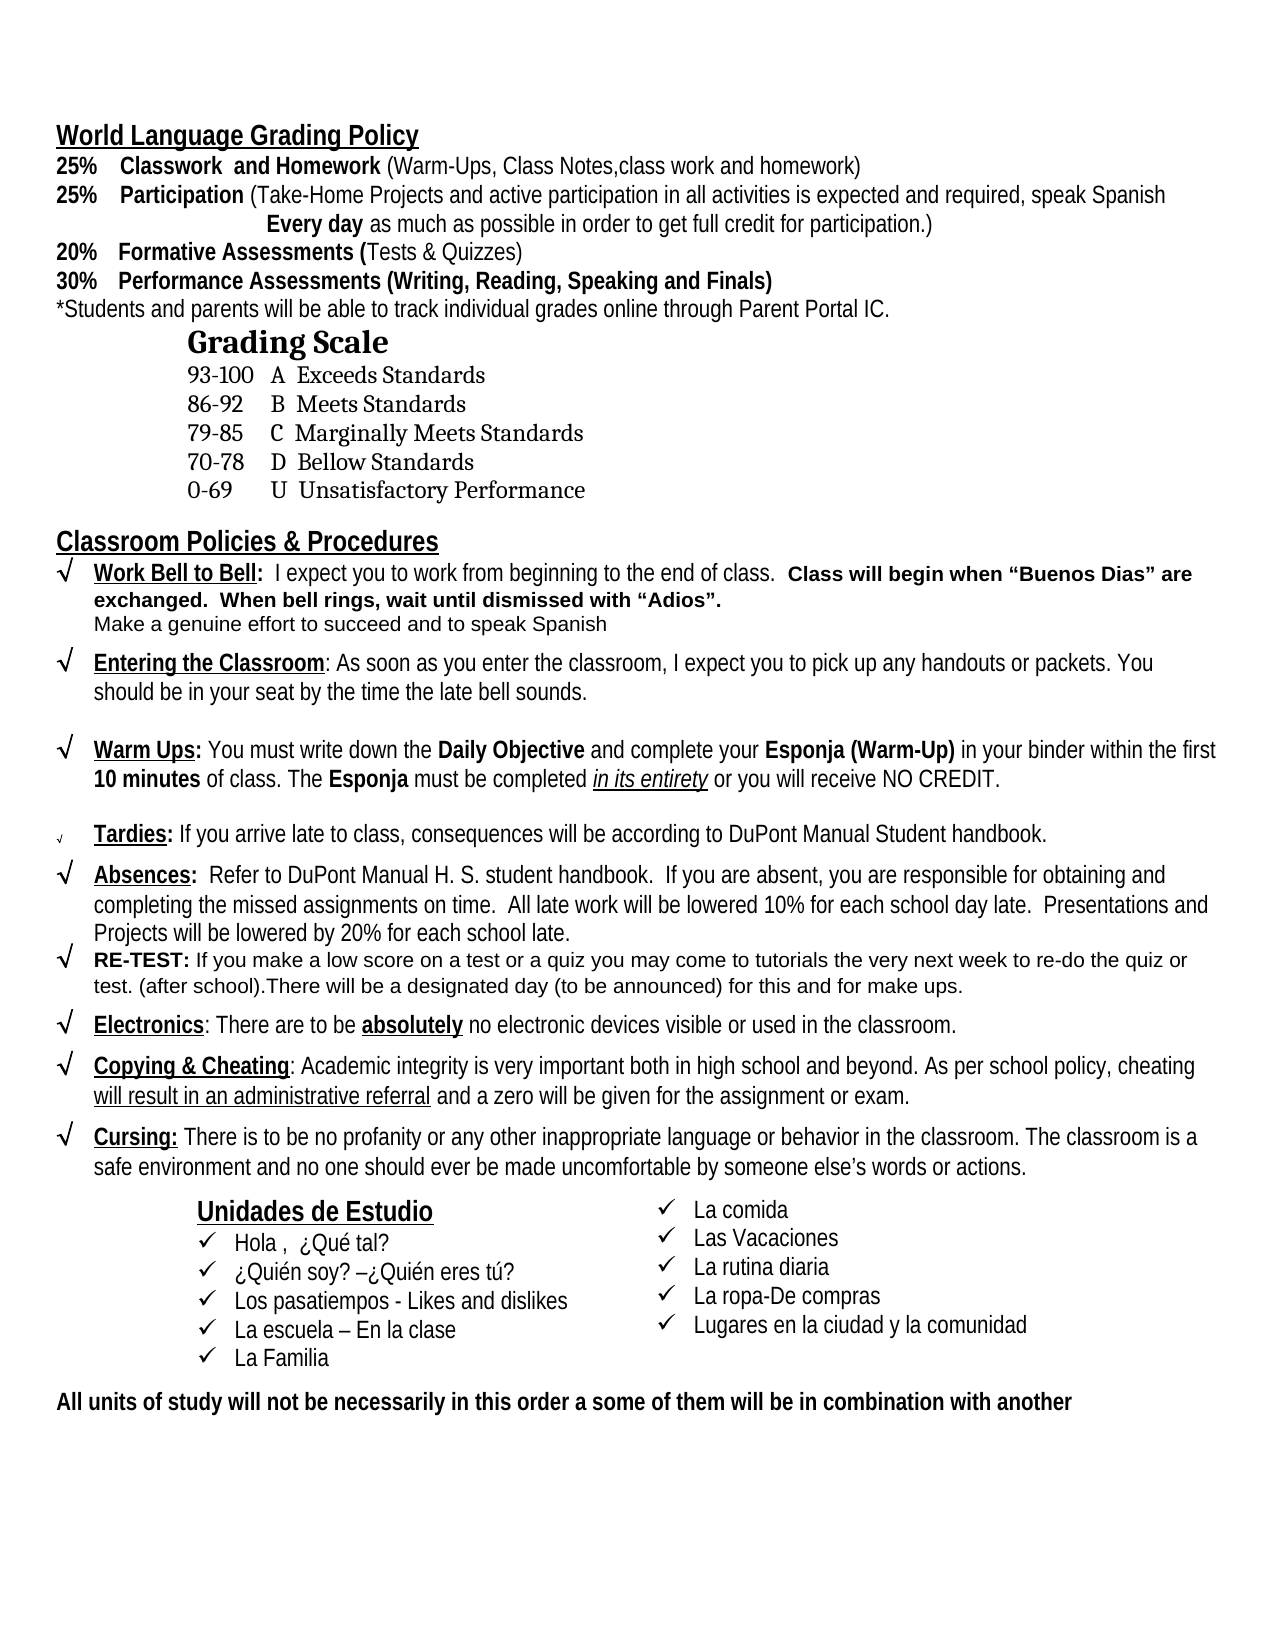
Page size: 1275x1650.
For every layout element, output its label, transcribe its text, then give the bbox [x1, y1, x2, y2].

text Unidades de Estudio [187, 1194, 638, 1228]
list Copying & Cheating: Academic integrity is very important both in high school and beyond. As per school policy, cheating will result in an administrative referral and a zero will be given for the assignment or exam. [56, 1051, 1219, 1110]
text Grading Scale [187, 323, 1087, 361]
list Entering the Classroom: As soon as you enter the classroom, I expect you to pick up any handouts or packets. You should be in your seat by the time the late bell sounds. [56, 647, 1219, 706]
list La Familia [197, 1343, 638, 1372]
list U Unsatisfactory Performance [187, 476, 1087, 505]
list La ropa-De compras [656, 1281, 1219, 1310]
text World Language Grading Policy [56, 118, 1219, 151]
list Los pasatiempos - Likes and dislikes [197, 1286, 638, 1314]
list Absences: Refer to DuPont Manual H. S. student handbook. If you are absent, you are responsible for obtaining and completing the missed assignments on time. All late work will be lowered 10% for each school day late. Presentations and Projects will be lowered by 20% for each school late. [56, 860, 1219, 947]
list Cursing: There is to be no profanity or any other inappropriate language or behavior in the classroom. The classroom is a safe environment and no one should ever be made uncomfortable by someone else’s words or actions. [56, 1122, 1219, 1180]
list La escuela – En la clase [197, 1314, 638, 1343]
text All units of study will not be necessarily in this order a some of them will be in combination with another [56, 1387, 1219, 1415]
list Tardies: If you arrive late to class, consequences will be according to DuPont Manual Student handbook. [56, 819, 1219, 848]
list Electronics: There are to be absolutely no electronic devices visible or used in the classroom. [56, 1009, 1219, 1039]
text 20% Formative Assessments (Tests & Quizzes) [56, 237, 1219, 266]
list D Bellow Standards [187, 448, 1087, 476]
text *Students and parents will be able to track individual grades online through Parent Portal IC. [56, 294, 1219, 323]
text 25% Classwork and Homework (Warm-Ups, Class Notes,class work and homework) [56, 151, 1219, 180]
list Work Bell to Bell: I expect you to work from beginning to the end of class. Class will begin when “Buenos Dias” are exchanged. When bell rings, wait until dismissed with “Adios”. [56, 558, 1219, 612]
list A Exceeds Standards [187, 361, 1087, 390]
list C Marginally Meets Standards [187, 419, 1087, 448]
text Every day as much as possible in order to get full credit for participation.) [56, 208, 1219, 237]
list La rutina diaria [656, 1252, 1219, 1281]
text 30% Performance Assessments (Writing, Reading, Speaking and Finals) [56, 266, 1219, 294]
list La comida [656, 1194, 1219, 1223]
list Hola , ¿Qué tal? [197, 1228, 638, 1257]
list Las Vacaciones [656, 1223, 1219, 1252]
text 25% Participation (Take-Home Projects and active participation in all activities is expected and required, speak Spanish [56, 180, 1219, 208]
text Classroom Policies & Procedures [56, 524, 1219, 558]
list Make a genuine effort to succeed and to speak Spanish [94, 612, 1219, 636]
list Lugares en la ciudad y la comunidad [656, 1310, 1219, 1339]
list RE-TEST: If you make a low score on a test or a quiz you may come to tutorials the very next week to re-do the quiz or test. (after school).There will be a designated day (to be announced) for this and for make ups. [56, 947, 1219, 998]
list B Meets Standards [187, 390, 1087, 419]
list ¿Quién soy? –¿Quién eres tú? [197, 1257, 638, 1286]
list Warm Ups: You must write down the Daily Objective and complete your Esponja (Warm-Up) in your binder within the first 10 minutes of class. The Esponja must be completed in its entirety or you will receive NO CREDIT. [56, 734, 1219, 793]
